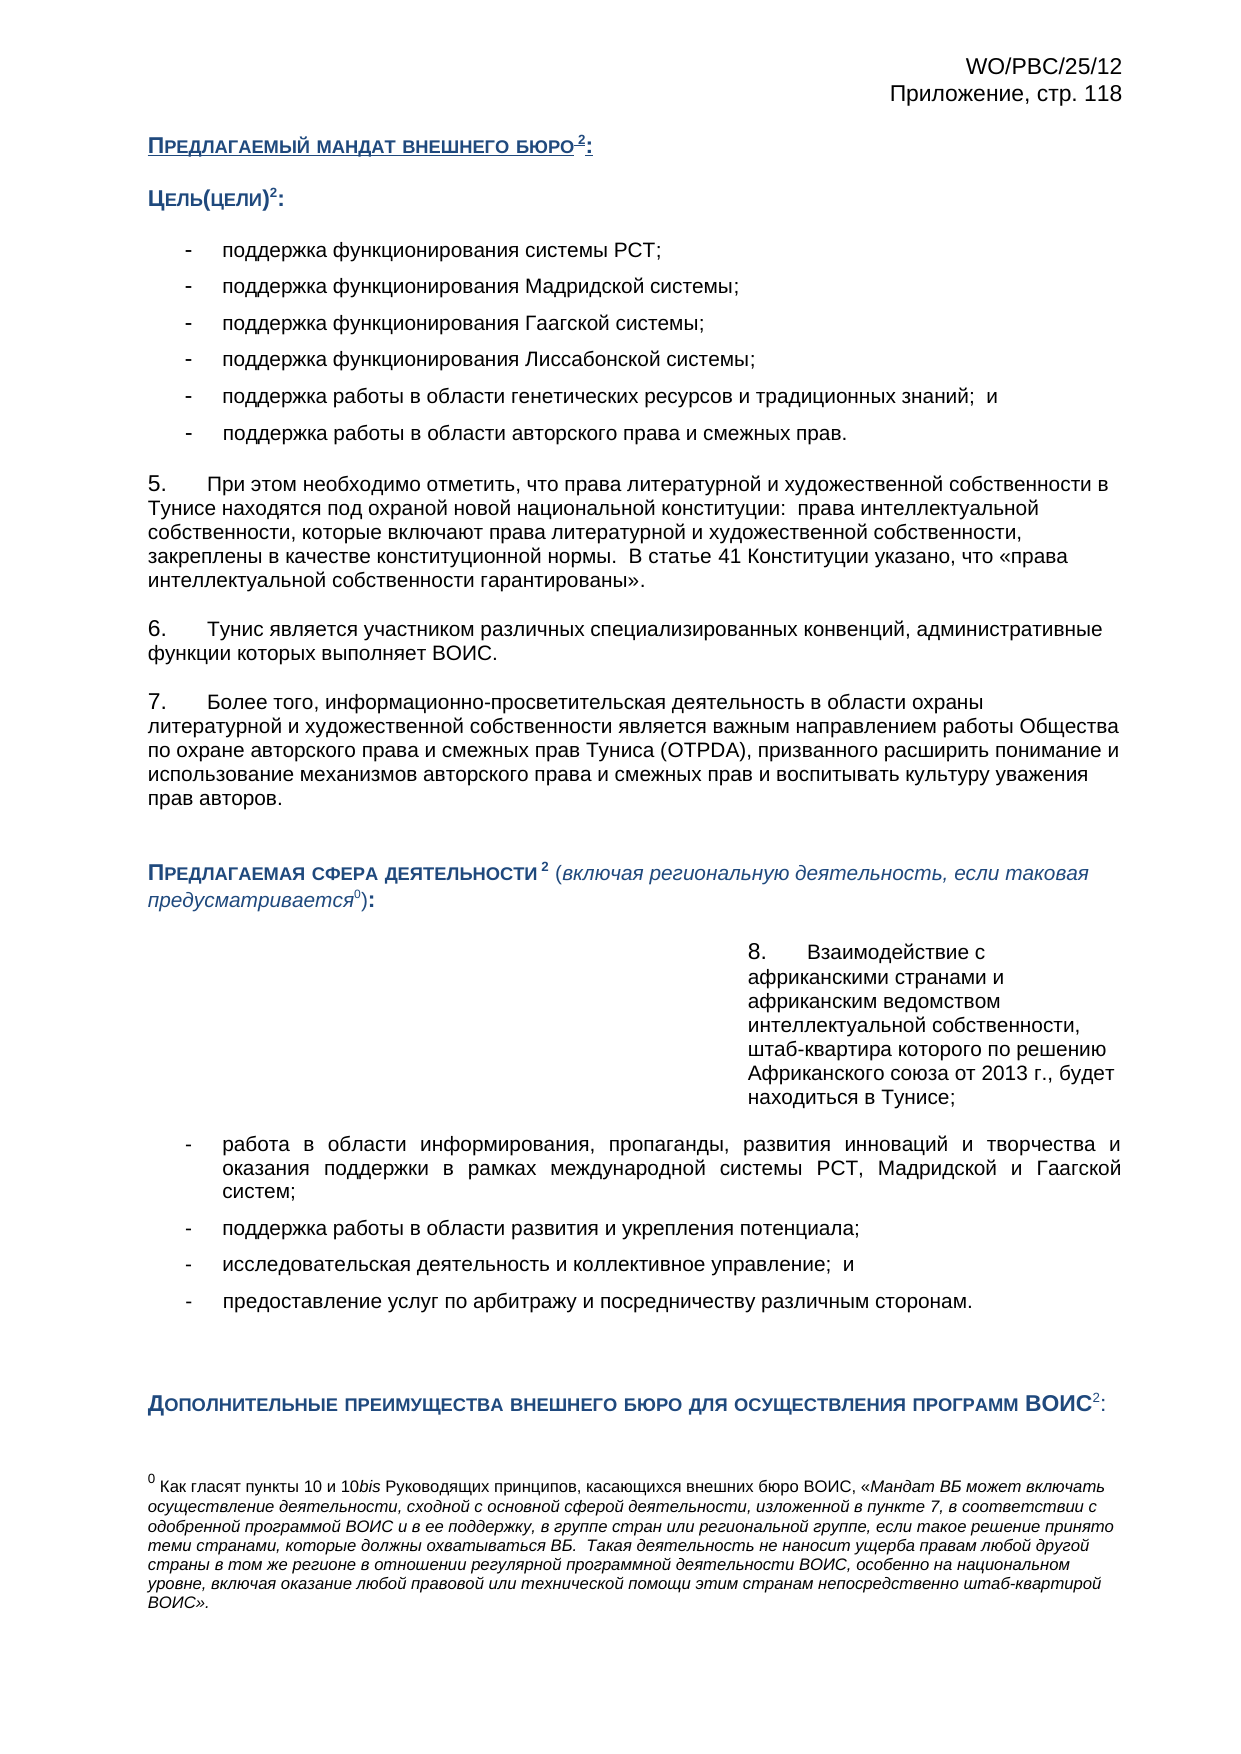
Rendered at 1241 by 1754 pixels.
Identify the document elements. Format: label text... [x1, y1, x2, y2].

text Предлагаемая сфера деятельности 2 (включая региональную деятельность, если таковая предусматривается): [148, 859, 1122, 912]
list поддержка функционирования Гаагской системы; [185, 311, 1122, 335]
text Предлагаемый мандат внешнего бюро 2: [148, 132, 1122, 158]
text Более того, информационно-просветительская деятельность в области охраны литературной и художественной собственности является важным направлением работы Общества по охране авторского права и смежных прав Туниса (OTPDA), призванного расширить понимание и использование механизмов авторского права и смежных прав и воспитывать культуру уважения прав авторов. [148, 688, 1122, 810]
text Тунис является участником различных специализированных конвенций, административные функции которых выполняет ВОИС. [148, 614, 1122, 665]
list поддержка работы в области развития и укрепления потенциала; [185, 1216, 1122, 1240]
list поддержка работы в области авторского права и смежных прав. [185, 420, 1122, 444]
list поддержка функционирования Лиссабонской системы; [185, 347, 1122, 371]
list поддержка работы в области генетических ресурсов и традиционных знаний; и [185, 384, 1122, 408]
list исследовательская деятельность и коллективное управление; и [185, 1252, 1122, 1276]
list поддержка функционирования системы РСТ; [185, 238, 1122, 262]
text Дополнительные преимущества внешнего бюро для осуществления программ ВОИС2: [148, 1390, 1122, 1417]
text При этом необходимо отметить, что права литературной и художественной собственности в Тунисе находятся под охраной новой национальной конституции: права интеллектуальной собственности, которые включают права литературной и художественной собственности, закреплены в качестве конституционной нормы. В статье 41 Конституции указано, что «права интеллектуальной собственности гарантированы». [148, 469, 1122, 592]
text Цель(цели)2: [148, 185, 1122, 211]
list предоставление услуг по арбитражу и посредничеству различным сторонам. [185, 1289, 1122, 1313]
list поддержка функционирования Мадридской системы; [185, 274, 1122, 298]
text Взаимодействие с африканскими странами и африканским ведомством интеллектуальной собственности, штаб-квартира которого по решению Африканского союза от 2013 г., будет находиться в Тунисе; [748, 938, 1122, 1108]
list работа в области информирования, пропаганды, развития инноваций и творчества и оказания поддержки в рамках международной системы РСТ, Мадридской и Гаагской систем; [185, 1131, 1122, 1203]
